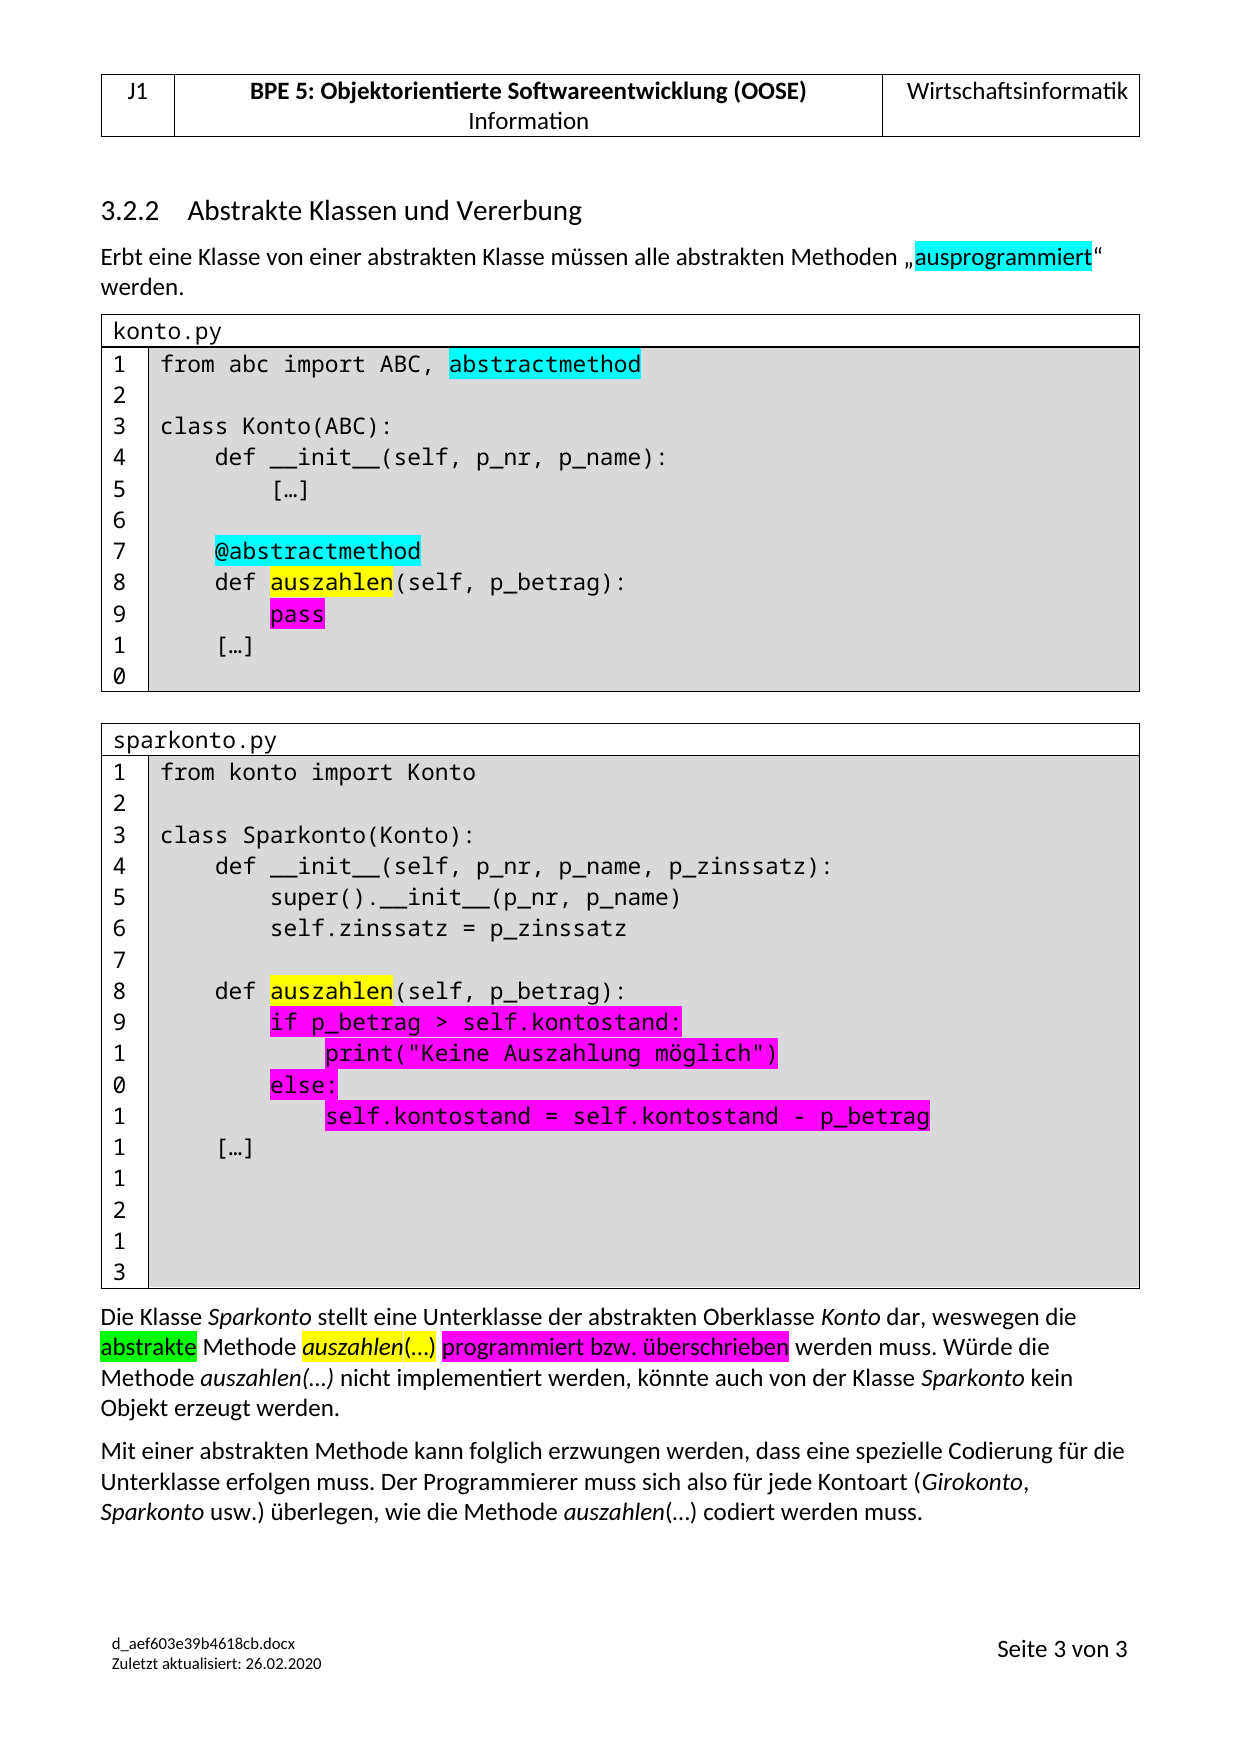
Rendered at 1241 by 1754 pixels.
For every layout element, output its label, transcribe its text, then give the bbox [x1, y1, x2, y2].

table_header sparkonto.py [102, 724, 1139, 755]
text Die Klasse Sparkonto stellt eine Unterklasse der abstrakten Oberklasse Konto dar, weswegen die abstrakte Methode auszahlen(…) programmiert bzw. überschrieben werden muss. Würde die Methode auszahlen(…) nicht implementiert werden, könnte auch von der Klasse Sparkonto kein Objekt erzeugt werden. [100, 1301, 1140, 1423]
text Mit einer abstrakten Methode kann folglich erzwungen werden, dass eine spezielle Codierung für die Unterklasse erfolgen muss. Der Programmierer muss sich also für jede Kontoart (Girokonto, Sparkonto usw.) überlegen, wie die Methode auszahlen(…) codiert werden muss. [100, 1436, 1140, 1527]
table_cell from abc import ABC, abstractmethod class Konto(ABC): def __init__(self, p_nr, p_name): […] @abstractmethod def auszahlen(self, p_betrag): pass […] [149, 348, 1139, 691]
table_cell from konto import Konto class Sparkonto(Konto): def __init__(self, p_nr, p_name, p_zinssatz): super().__init__(p_nr, p_name) self.zinssatz = p_zinssatz def auszahlen(self, p_betrag): if p_betrag > self.kontostand: print("Keine Auszahlung möglich") else: self.kontostand = self.kontostand - p_betrag […] [149, 756, 1139, 1287]
table_header konto.py [102, 315, 1139, 346]
table_cell 1 2 3 4 5 6 7 8 9 10 [102, 348, 148, 691]
text Erbt eine Klasse von einer abstrakten Klasse müssen alle abstrakten Methoden „ausprogrammiert“ werden. [100, 241, 1140, 302]
subtitle Abstrakte Klassen und Vererbung [100, 192, 1140, 228]
table_cell 1 2 3 4 5 6 7 8 9 10 11 12 13 [102, 756, 148, 1287]
